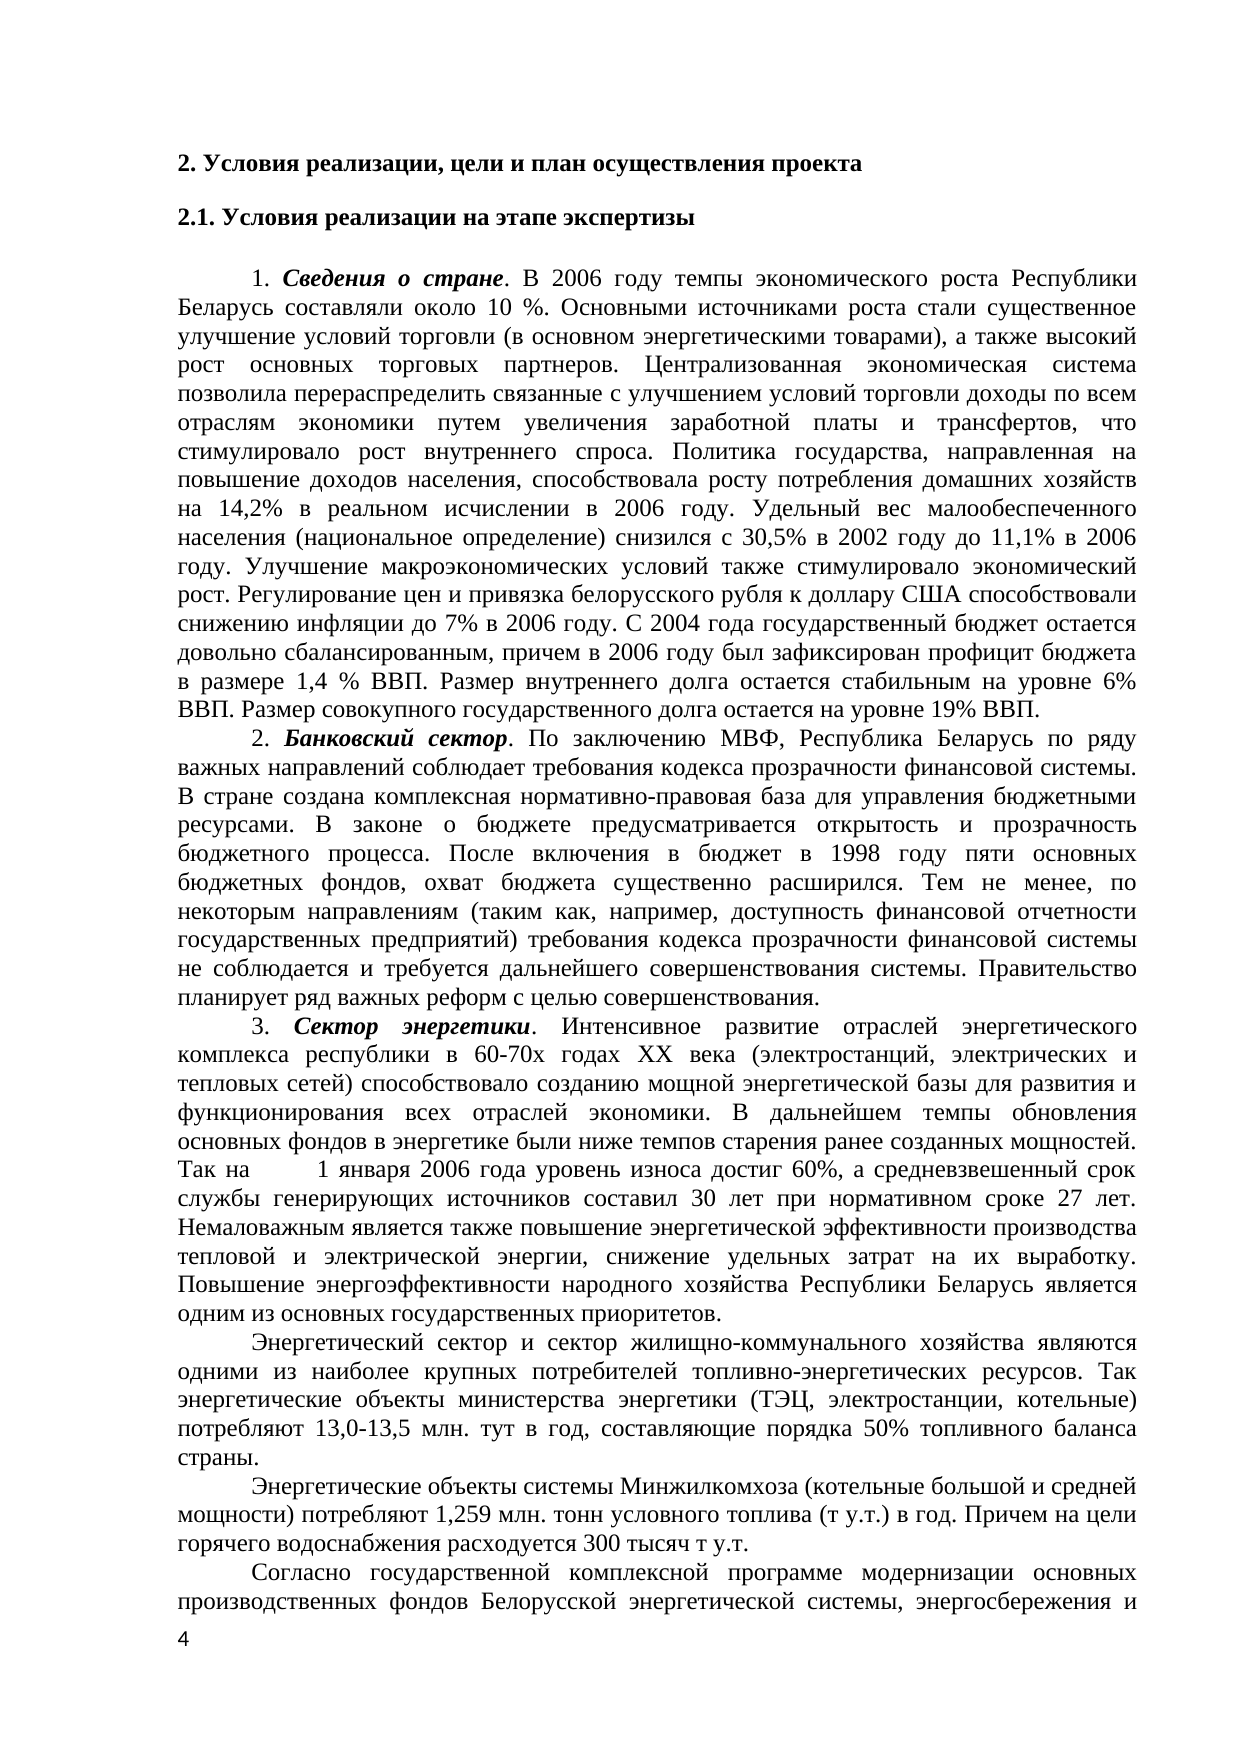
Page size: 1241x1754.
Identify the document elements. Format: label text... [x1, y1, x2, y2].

text 3. Сектор энергетики. Интенсивное развитие отраслей энергетического комплекса республики в 60-70х годах XX века (электростанций, электрических и тепловых сетей) способствовало созданию мощной энергетической базы для развития и функционирования всех отраслей экономики. В дальнейшем темпы обновления основных фондов в энергетике были ниже темпов старения ранее созданных мощностей. Так на 1 января 2006 года уровень износа достиг 60%, а средневзвешенный срок службы генерирующих источников составил 30 лет при нормативном сроке 27 лет. Немаловажным является также повышение энергетической эффективности производства тепловой и электрической энергии, снижение удельных затрат на их выработку. Повышение энергоэффективности народного хозяйства Республики Беларусь является одним из основных государственных приоритетов. [177, 1011, 1138, 1327]
text 2. Банковский сектор. По заключению МВФ, Республика Беларусь по ряду важных направлений соблюдает требования кодекса прозрачности финансовой системы. В стране создана комплексная нормативно-правовая база для управления бюджетными ресурсами. В законе о бюджете предусматривается открытость и прозрачность бюджетного процесса. После включения в бюджет в 1998 году пяти основных бюджетных фондов, охват бюджета существенно расширился. Тем не менее, по некоторым направлениям (таким как, например, доступность финансовой отчетности государственных предприятий) требования кодекса прозрачности финансовой системы не соблюдается и требуется дальнейшего совершенствования системы. Правительство планирует ряд важных реформ с целью совершенствования. [177, 723, 1138, 1011]
text Энергетические объекты системы Минжилкомхоза (котельные большой и средней мощности) потребляют 1,259 млн. тонн условного топлива (т у.т.) в год. Причем на цели горячего водоснабжения расходуется 300 тысяч т у.т. [177, 1471, 1138, 1557]
subtitle 2.1. Условия реализации на этапе экспертизы [177, 202, 1138, 230]
subtitle 2. Условия реализации, цели и план осуществления проекта [177, 148, 1138, 176]
text Энергетический сектор и сектор жилищно-коммунального хозяйства являются одними из наиболее крупных потребителей топливно-энергетических ресурсов. Так энергетические объекты министерства энергетики (ТЭЦ, электростанции, котельные) потребляют 13,0-13,5 млн. тут в год, составляющие порядка 50% топливного баланса страны. [177, 1327, 1138, 1471]
text 1. Сведения о стране. В 2006 году темпы экономического роста Республики Беларусь составляли около 10 %. Основными источниками роста стали существенное улучшение условий торговли (в основном энергетическими товарами), а также высокий рост основных торговых партнеров. Централизованная экономическая система позволила перераспределить связанные с улучшением условий торговли доходы по всем отраслям экономики путем увеличения заработной платы и трансфертов, что стимулировало рост внутреннего спроса. Политика государства, направленная на повышение доходов населения, способствовала росту потребления домашних хозяйств на 14,2% в реальном исчислении в 2006 году. Удельный вес малообеспеченного населения (национальное определение) снизился с 30,5% в 2002 году до 11,1% в 2006 году. Улучшение макроэкономических условий также стимулировало экономический рост. Регулирование цен и привязка белорусского рубля к доллару США способствовали снижению инфляции до 7% в 2006 году. С 2004 года государственный бюджет остается довольно сбалансированным, причем в 2006 году был зафиксирован профицит бюджета в размере 1,4 % ВВП. Размер внутреннего долга остается стабильным на уровне 6% ВВП. Размер совокупного государственного долга остается на уровне 19% ВВП. [177, 263, 1138, 723]
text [177, 1557, 1138, 1614]
